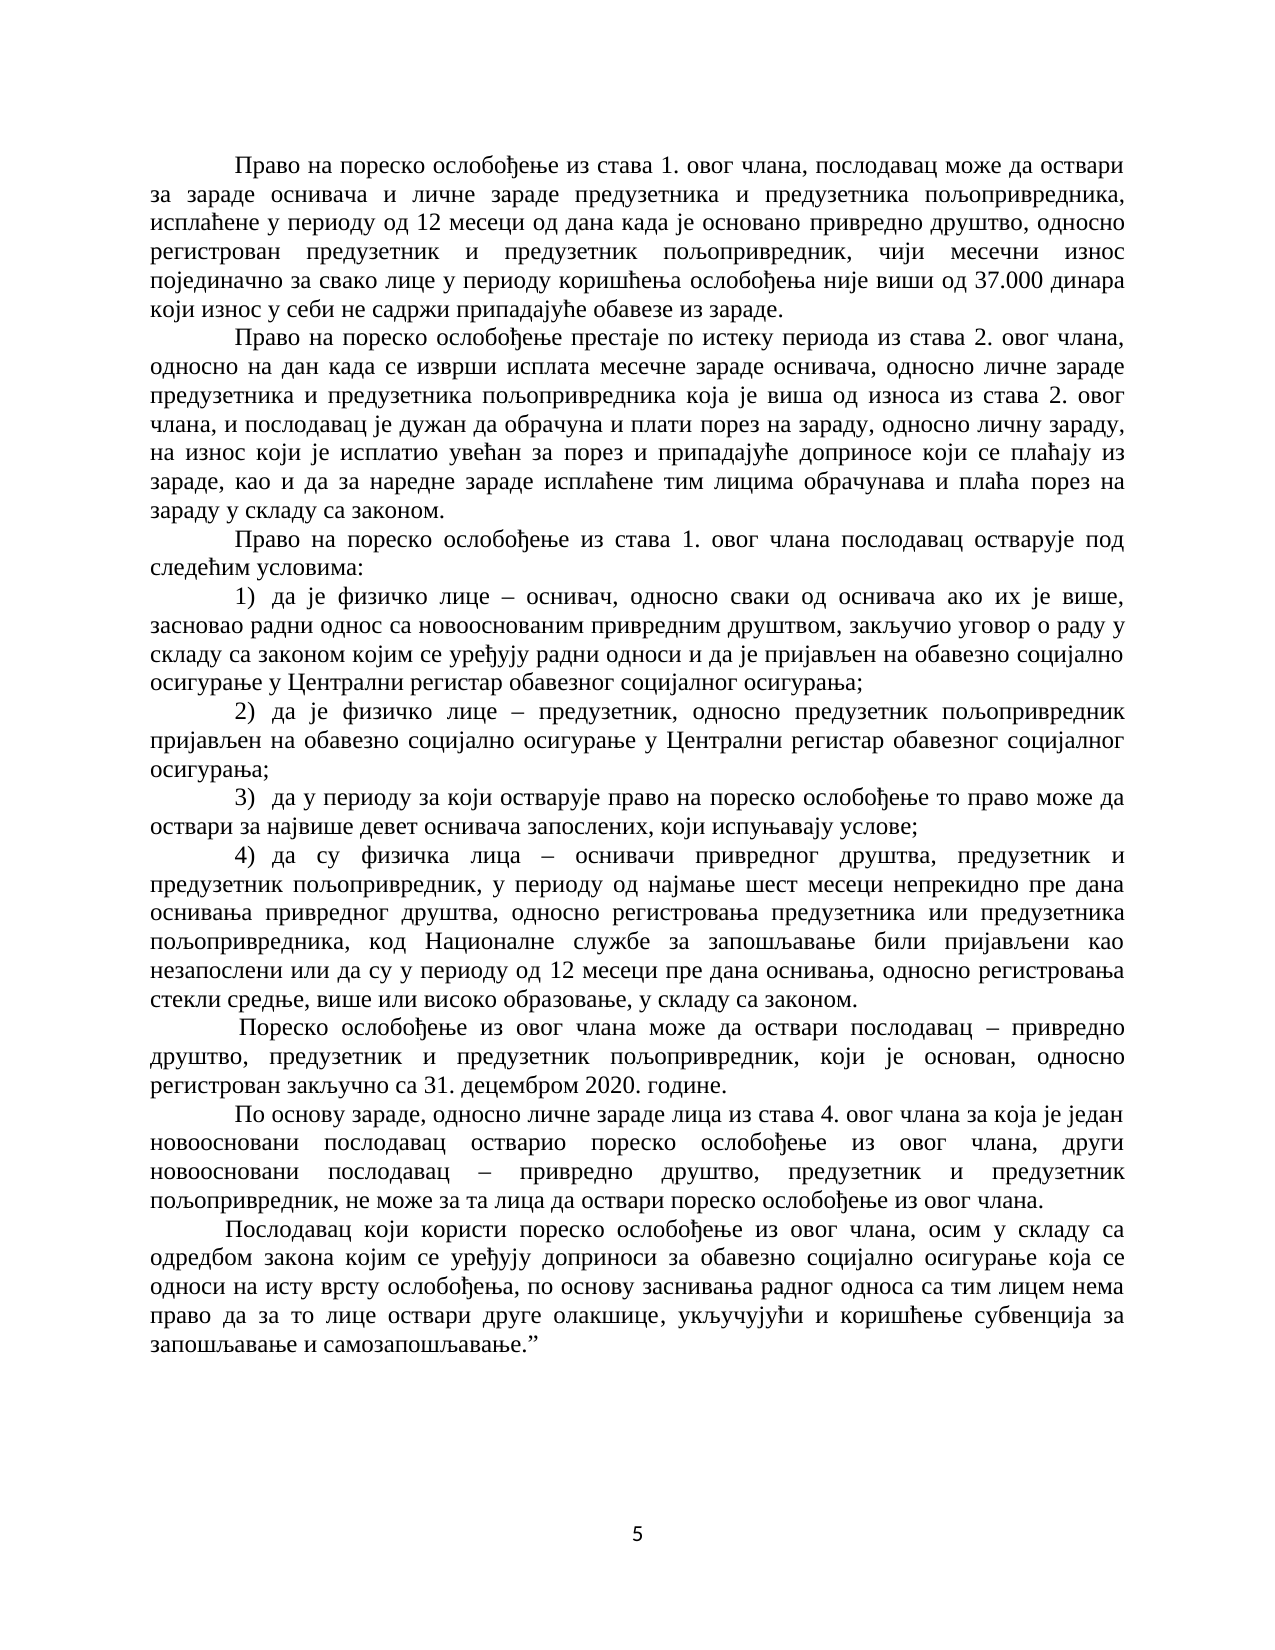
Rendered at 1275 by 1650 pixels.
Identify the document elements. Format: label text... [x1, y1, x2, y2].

text Право на пореско ослобођење из става 1. овог члана послодавац остварује под следећим условима: [150, 524, 1125, 581]
text 1) да је физичко лице – оснивач, односно сваки од оснивача ако их је више, засновао радни однос са новооснованим привредним друштвом, закључио уговор о раду у складу са законом којим се уређују радни односи и да је пријављен на обавезно социјално осигурање у Централни регистар обавезног социјалног осигурања; [150, 581, 1125, 696]
text Право на пореско ослобођење из става 1. овог члана, послодавац може да оствари за зараде оснивача и личне зараде предузетника и предузетника пољопривредника, исплаћене у периоду од 12 месеци од дана када је основано привредно друштво, односно регистрован предузетник и предузетник пољопривредник, чији месечни износ појединачно за свако лице у периоду коришћења ослобођења није виши од 37.000 динара који износ у себи не садржи припадајуће обавезе из зараде. [150, 150, 1125, 322]
text 2) да је физичко лице – предузетник, односно предузетник пољопривредник пријављен на обавезно социјално осигурање у Централни регистар обавезног социјалног осигурања; [150, 696, 1125, 782]
text Послодавац који користи пореско ослобођење из овог члана, осим у складу са одредбом закона којим се уређују доприноси за обавезно социјално осигурање која се односи на исту врсту ослобођења, по основу заснивања радног односа са тим лицем нема право да за то лице оствари друге олакшице, укључујући и коришћење субвенција за запошљавање и самозапошљавање.” [150, 1214, 1125, 1357]
text По основу зараде, односно личне зараде лица из става 4. овог члана за која је један новоосновани послодавац остварио пореско ослобођење из овог члана, други новоосновани послодавац – привредно друштво, предузетник и предузетник пољопривредник, не може за та лица да оствари пореско ослобођење из овог члана. [150, 1099, 1125, 1214]
text 3) да у периоду за који остварује право на пореско ослобођење то право може да оствари за највише девет оснивача запослених, који испуњавају услове; [150, 782, 1125, 840]
text Право на пореско ослобођење престаје по истеку периода из става 2. овог члана, односно на дан када се изврши исплата месечне зараде оснивача, односно личне зараде предузетника и предузетника пољопривредника која је виша од износа из става 2. овог члана, и послодавац је дужан да обрачуна и плати порез на зараду, односно личну зараду, на износ који је исплатио увећан за порез и припадајуће доприносе који се плаћају из зараде, као и да за наредне зараде исплаћене тим лицима обрачунава и плаћа порез на зараду у складу са законом. [150, 322, 1125, 524]
text Пореско ослобођење из овог члана може да оствари послодавац – привредно друштво, предузетник и предузетник пољопривредник, који је основан, односно регистрован закључно са 31. децембром 2020. године. [150, 1012, 1125, 1099]
text 4) да су физичка лица – оснивачи привредног друштва, предузетник и предузетник пољопривредник, у периоду од најмање шест месеци непрекидно пре дана оснивања привредног друштва, односно регистровања предузетника или предузетника пољопривредника, код Националне службе за запошљавање били пријављени као незапослени или да су у периоду од 12 месеци пре дана оснивања, односно регистровања стекли средње, више или високо образовање, у складу са законом. [150, 840, 1125, 1012]
